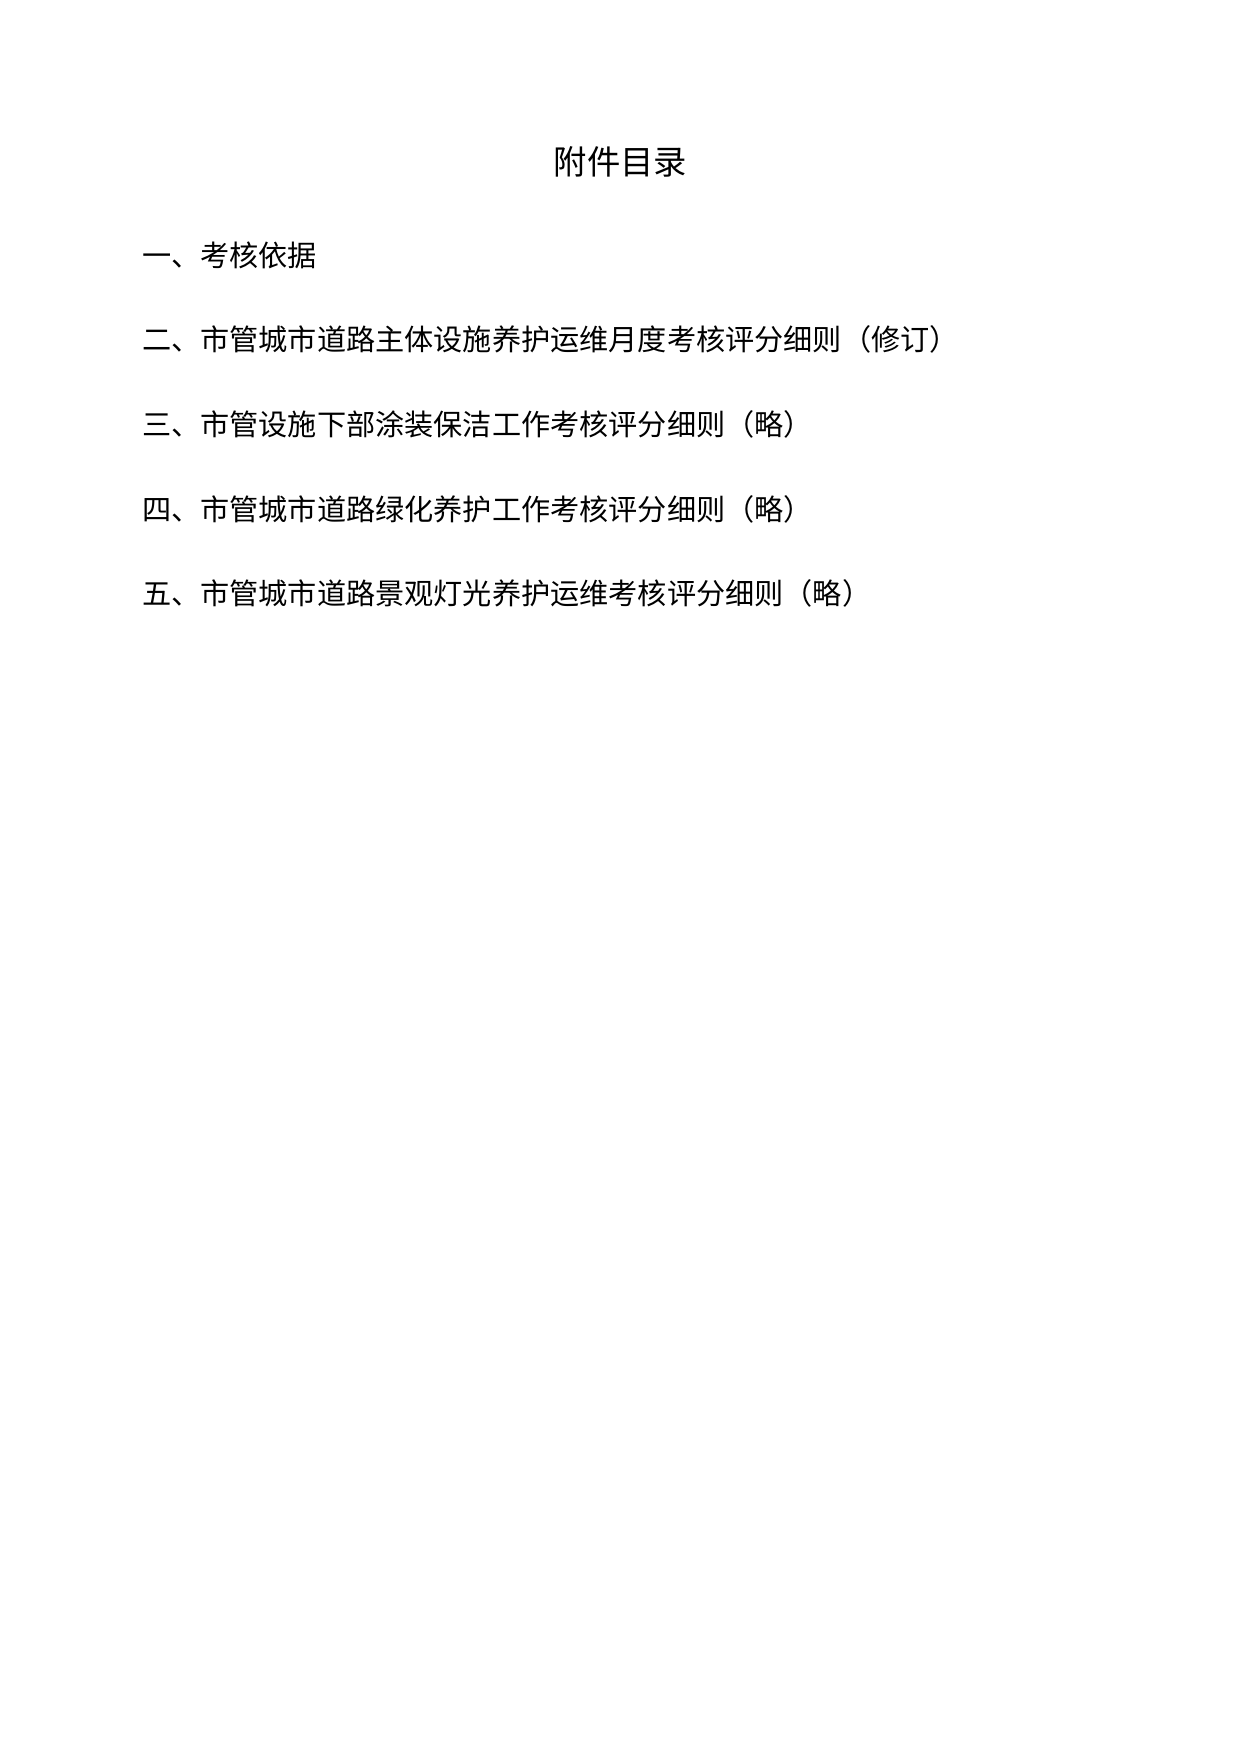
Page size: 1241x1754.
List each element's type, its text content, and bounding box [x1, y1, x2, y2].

text 四、市管城市道路绿化养护工作考核评分细则（略） [142, 486, 1098, 528]
text 一、考核依据 [142, 232, 1098, 274]
text 三、市管设施下部涂装保洁工作考核评分细则（略） [142, 401, 1098, 444]
text 五、市管城市道路景观灯光养护运维考核评分细则（略） [142, 571, 1098, 613]
text 二、市管城市道路主体设施养护运维月度考核评分细则（修订） [142, 317, 1098, 359]
text 附件目录 [142, 136, 1098, 184]
